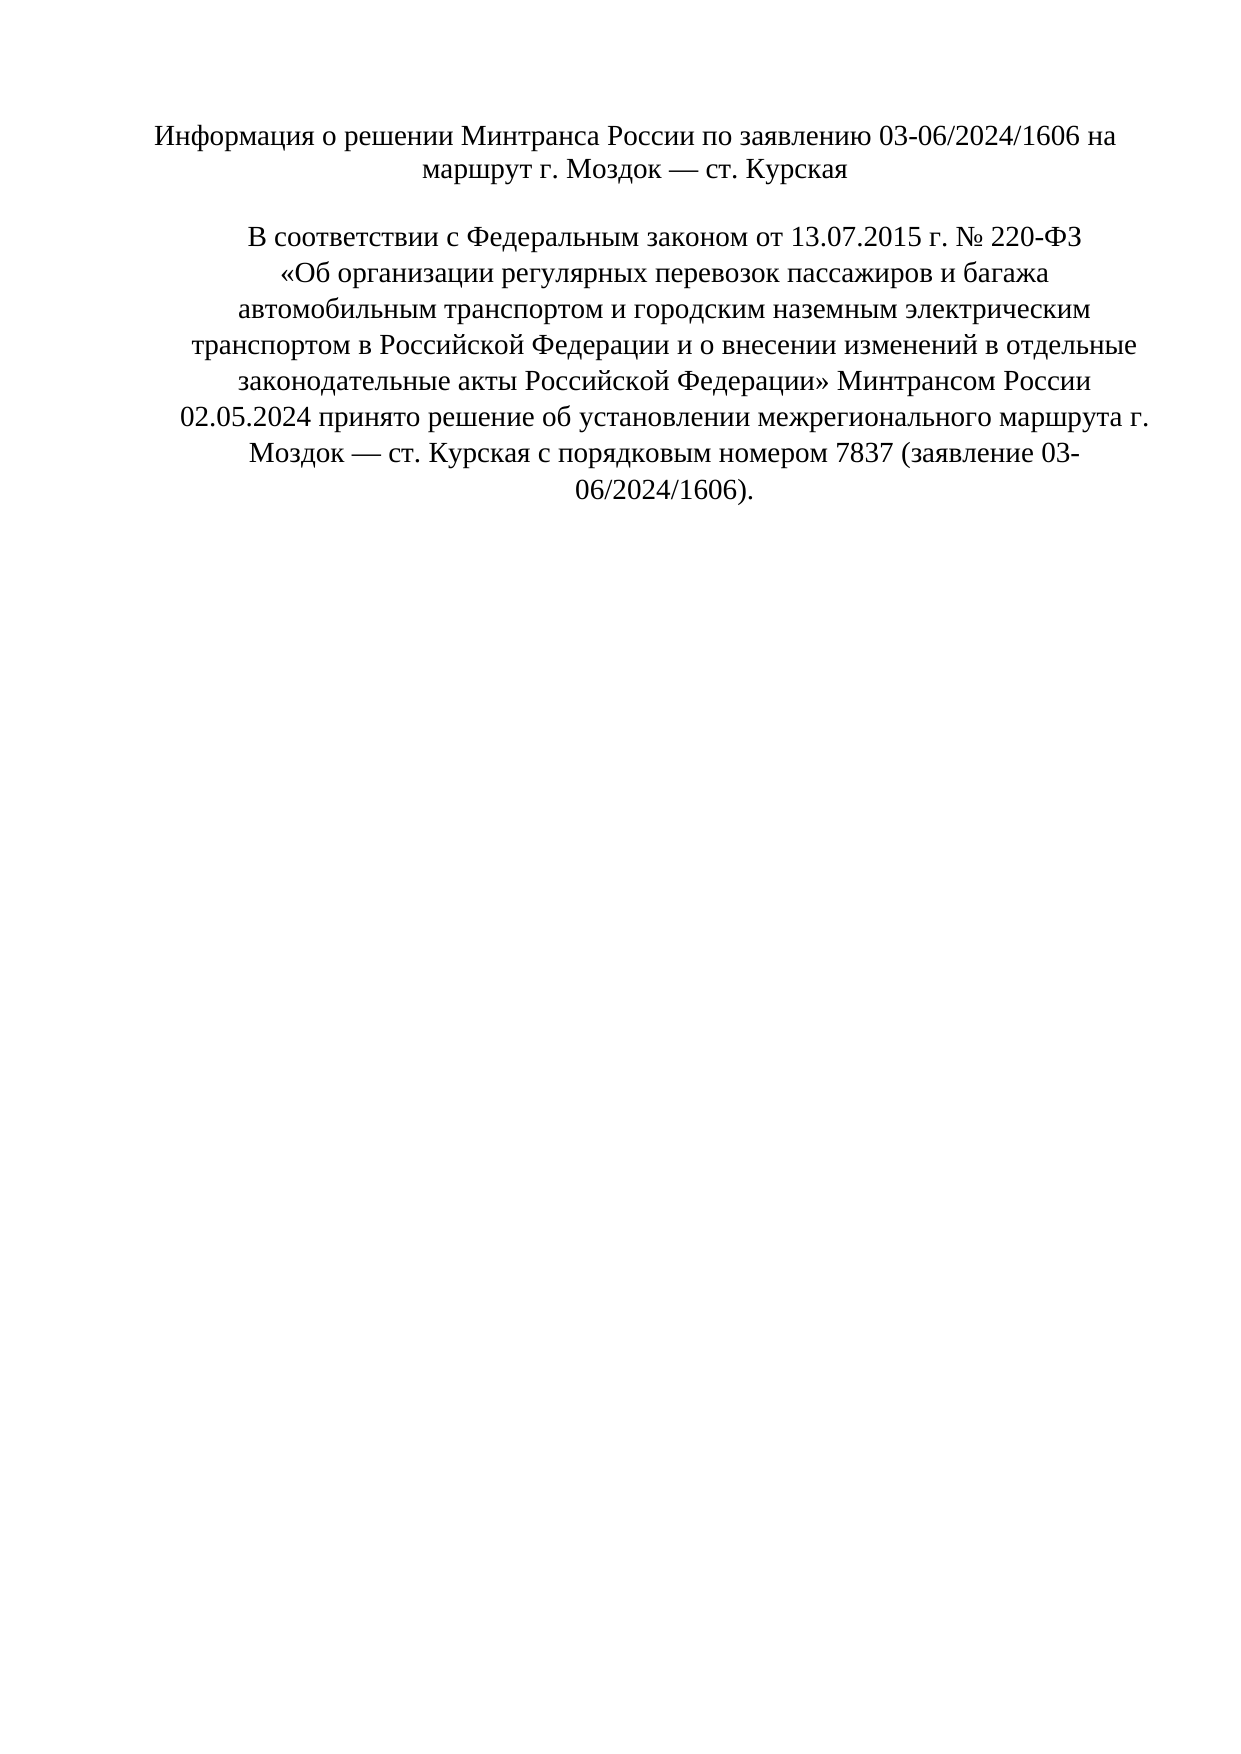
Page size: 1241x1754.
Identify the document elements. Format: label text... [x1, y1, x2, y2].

text В соответствии с Федеральным законом от 13.07.2015 г. № 220-ФЗ «Об организации регулярных перевозок пассажиров и багажа автомобильным транспортом и городским наземным электрическим транспортом в Российской Федерации и о внесении изменений в отдельные законодательные акты Российской Федерации» Минтрансом России 02.05.2024 принято решение об установлении межрегионального маршрута г. Моздок — ст. Курская с порядковым номером 7837 (заявление 03-06/2024/1606). [177, 219, 1152, 505]
text Информация о решении Минтранса России по заявлению 03-06/2024/1606 на маршрут г. Моздок — ст. Курская [118, 118, 1152, 185]
